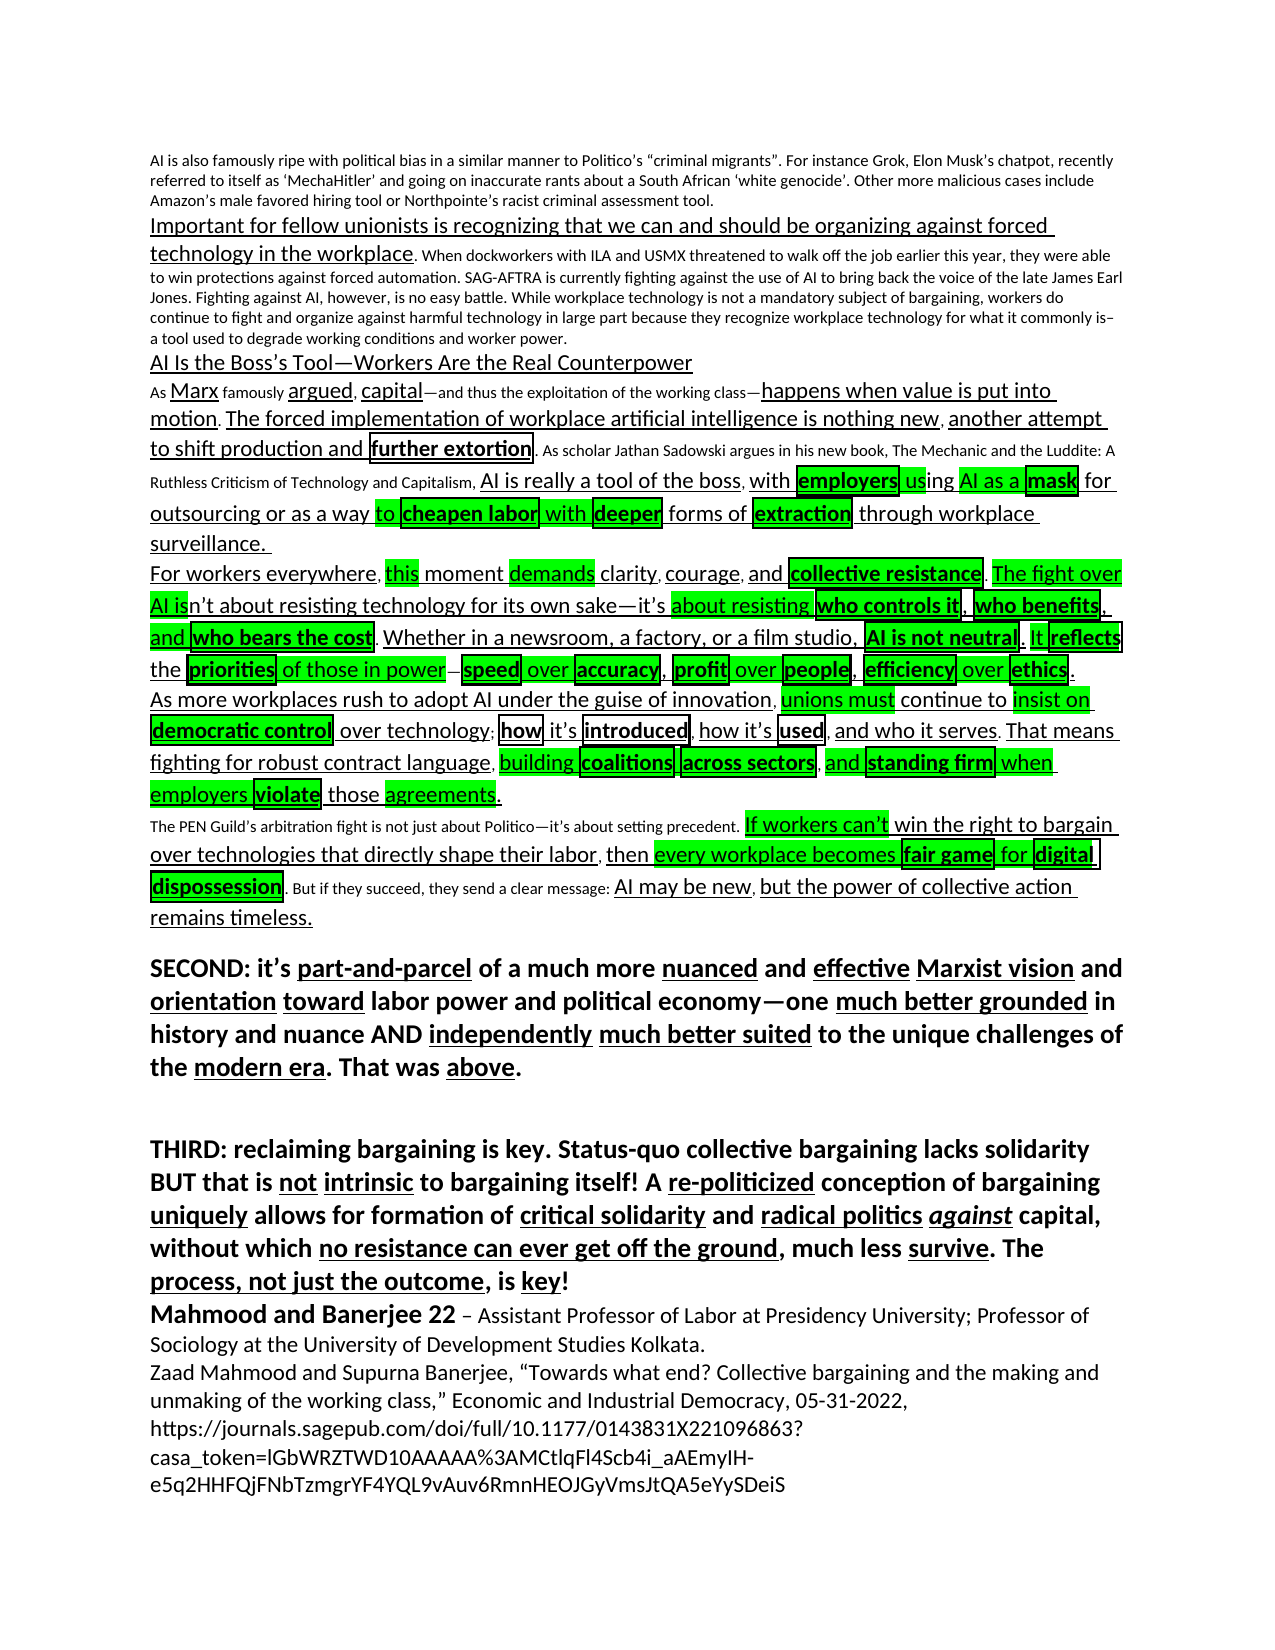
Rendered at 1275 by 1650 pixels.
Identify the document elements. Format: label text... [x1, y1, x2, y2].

text AI is also famously ripe with political bias in a similar manner to Politico’s “criminal migrants”. For instance Grok, Elon Musk’s chatpot, recently referred to itself as ‘MechaHitler’ and going on inaccurate rants about a South African ‘white genocide’. Other more malicious cases include Amazon’s male favored hiring tool or Northpointe’s racist criminal assessment tool. [150, 150, 1125, 211]
text For workers everywhere, this moment demands clarity, courage, and collective resistance. The fight over AI isn’t about resisting technology for its own sake—it’s about resisting who controls it, who benefits, and who bears the cost. Whether in a newsroom, a factory, or a film studio, AI is not neutral. It reflects the priorities of those in power—speed over accuracy, profit over people, efficiency over ethics. [150, 557, 815, 615]
text As more workplaces rush to adopt AI under the guise of innovation, unions must continue to insist on democratic control over technology; how it’s introduced, how it’s used, and who it serves. That means fighting for robust contract language, building coalitions across sectors, and standing firm when employers violate those agreements. [150, 686, 1125, 810]
subtitle SECOND: it’s part-and-parcel of a much more nuanced and effective Marxist vision and orientation toward labor power and political economy—one much better grounded in history and nuance AND independently much better suited to the unique challenges of the modern era. That was above. [150, 951, 1125, 1083]
text Zaad Mahmood and Supurna Banerjee, “Towards what end? Collective bargaining and the making and unmaking of the working class,” Economic and Industrial Democracy, 05-31-2022, https://journals.sagepub.com/doi/full/10.1177/0143831X221096863?casa_token=lGbWRZTWD10AAAAA%3AMCtlqFl4Scb4i_aAEmyIH-e5q2HHFQjFNbTzmgrYF4YQL9vAuv6RmnHEOJGyVmsJtQA5eYySDeiS [150, 1358, 1125, 1499]
text For workers everywhere, this moment demands clarity, courage, and collective resistance. The fight over AI isn’t about resisting technology for its own sake—it’s about resisting who controls it, who benefits, and who bears the cost. Whether in a newsroom, a factory, or a film studio, AI is not neutral. It reflects the priorities of those in power—speed over accuracy, profit over people, efficiency over ethics. [150, 617, 864, 686]
text Mahmood and Banerjee 22 – Assistant Professor of Labor at Presidency University; Professor of Sociology at the University of Development Studies Kolkata. [150, 1297, 1125, 1358]
text AI Is the Boss’s Tool—Workers Are the Real Counterpower [150, 348, 1125, 376]
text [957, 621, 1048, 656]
text Important for fellow unionists is recognizing that we can and should be organizing against forced technology in the workplace. When dockworkers with ILA and USMX threatened to walk off the job earlier this year, they were able to win protections against forced automation. SAG-AFTRA is currently fighting against the use of AI to bring back the voice of the late James Earl Jones. Fighting against AI, however, is no easy battle. While workplace technology is not a mandatory subject of bargaining, workers do continue to fight and organize against harmful technology in large part because they recognize workplace technology for what it commonly is– a tool used to degrade working conditions and worker power. [150, 211, 1125, 348]
text The PEN Guild’s arbitration fight is not just about Politico—it’s about setting precedent. If workers can’t win the right to bargain over technologies that directly shape their labor, then every workplace becomes fair game for digital dispossession. But if they succeed, they send a clear message: AI may be new, but the power of collective action remains timeless. [150, 810, 1125, 931]
subtitle THIRD: reclaiming bargaining is key. Status-quo collective bargaining lacks solidarity BUT that is not intrinsic to bargaining itself! A re-politicized conception of bargaining uniquely allows for formation of critical solidarity and radical politics against capital, without which no resistance can ever get off the ground, much less survive. The process, not just the outcome, is key! [150, 1132, 1125, 1297]
text As Marx famously argued, capital—and thus the exploitation of the working class—happens when value is put into motion. The forced implementation of workplace artificial intelligence is nothing new, another attempt to shift production and further extortion. As scholar Jathan Sadowski argues in his new book, The Mechanic and the Luddite: A Ruthless Criticism of Technology and Capitalism, AI is really a tool of the boss, with employers using AI as a mask for outsourcing or as a way to cheapen labor with deeper forms of extraction through workplace surveillance. [150, 376, 1125, 557]
